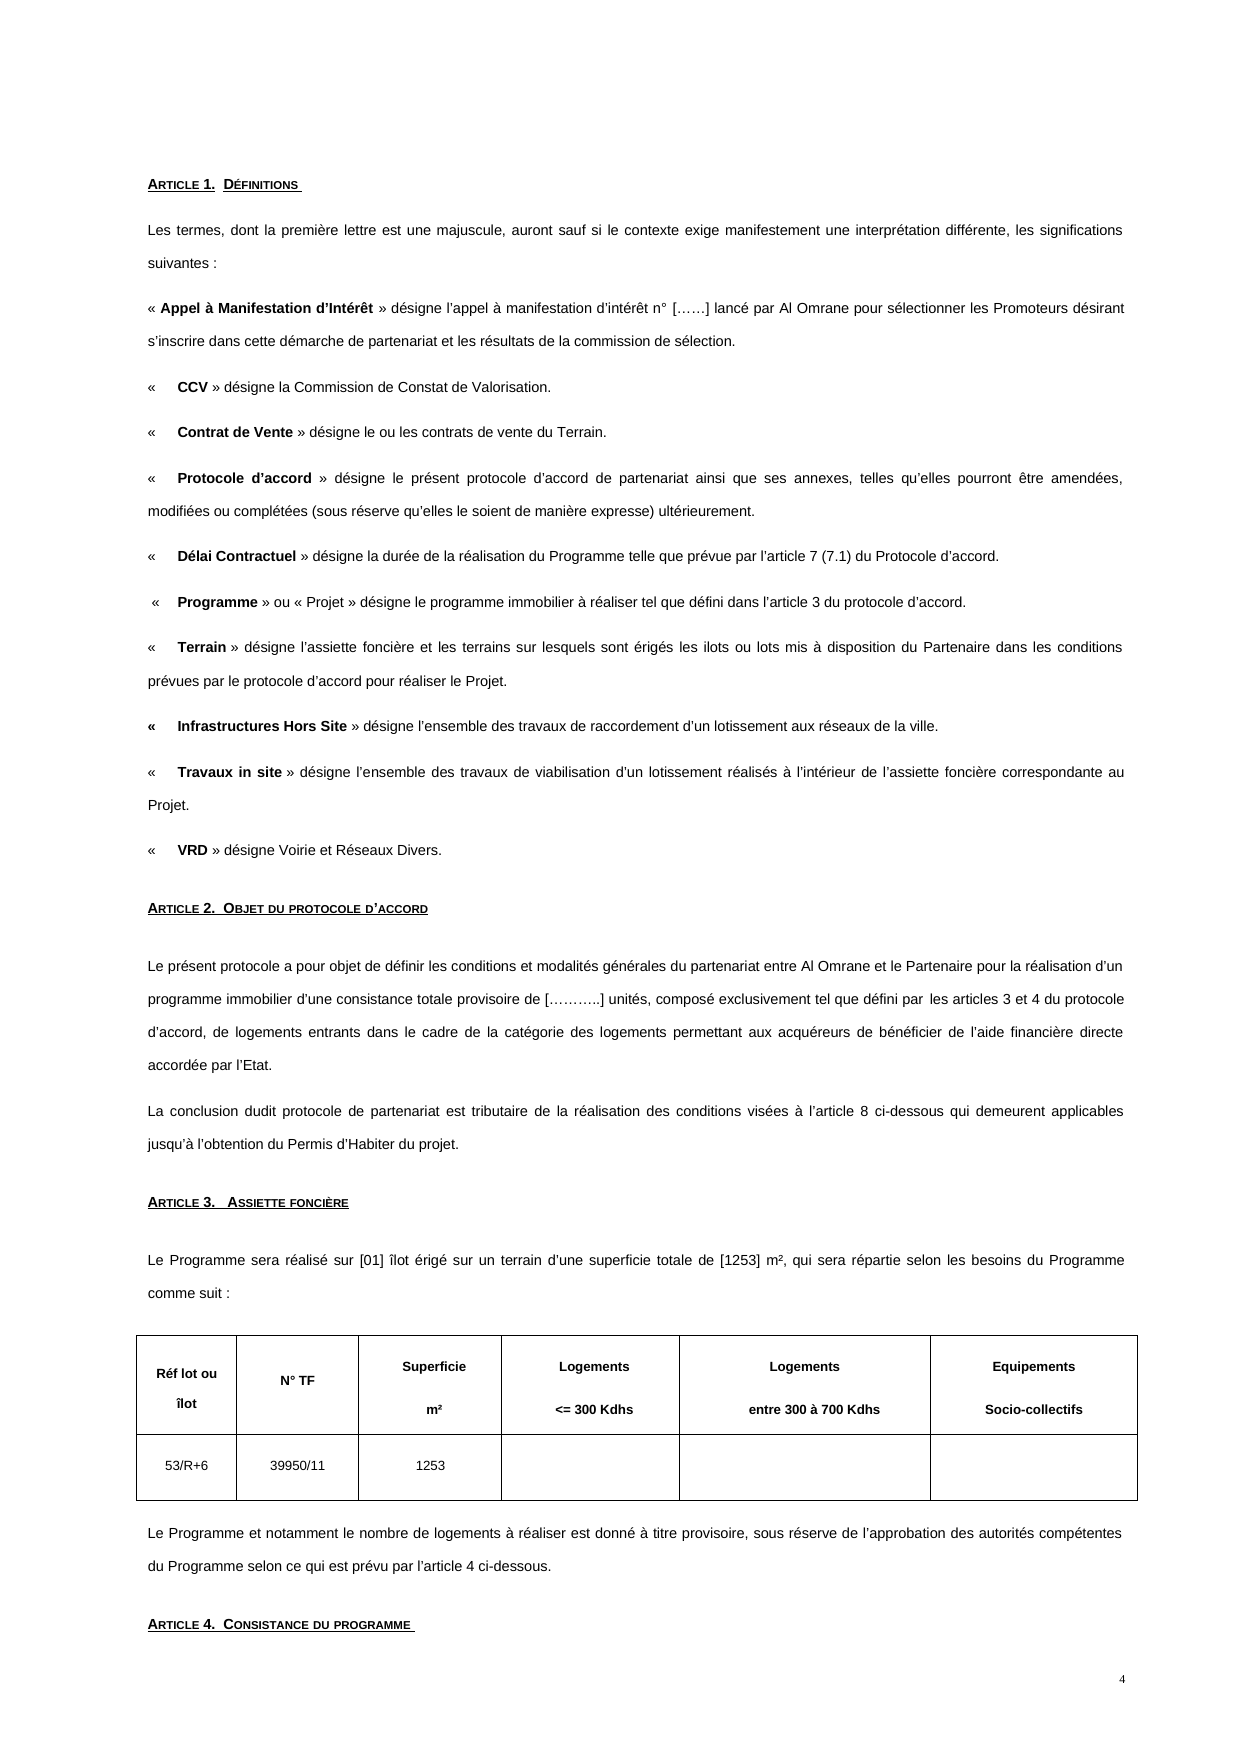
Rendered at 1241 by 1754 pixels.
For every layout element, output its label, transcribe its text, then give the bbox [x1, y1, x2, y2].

text Le Programme sera réalisé sur [01] îlot érigé sur un terrain d’une superficie totale de [1253] m², qui sera répartie selon les besoins du Programme comme suit : [147, 1240, 1125, 1301]
text « Délai Contractuel » désigne la durée de la réalisation du Programme telle que prévue par l’article 7 (7.1) du Protocole d’accord. [147, 536, 1125, 565]
text « CCV » désigne la Commission de Constat de Valorisation. [147, 367, 1125, 396]
text « Contrat de Vente » désigne le ou les contrats de vente du Terrain. [147, 412, 1125, 441]
table_cell [502, 1435, 679, 1500]
text Le présent protocole a pour objet de définir les conditions et modalités générales du partenariat entre Al Omrane et le Partenaire pour la réalisation d’un programme immobilier d’une consistance totale provisoire de [………..] unités, composé exclusivement tel que défini par les articles 3 et 4 du protocole d’accord, de logements entrants dans le cadre de la catégorie des logements permettant aux acquéreurs de bénéficier de l’aide financière directe accordée par l’Etat. [147, 946, 1125, 1074]
text Les termes, dont la première lettre est une majuscule, auront sauf si le contexte exige manifestement une interprétation différente, les significations suivantes : [147, 210, 1125, 271]
text « VRD » désigne Voirie et Réseaux Divers. [147, 830, 1125, 859]
text « Travaux in site » désigne l’ensemble des travaux de viabilisation d’un lotissement réalisés à l’intérieur de l’assiette foncière correspondante au Projet. [147, 751, 1125, 813]
table_header N° TF [237, 1336, 358, 1434]
table_header Réf lot ou îlot [137, 1336, 236, 1434]
text Article 1. Définitions [147, 164, 1125, 193]
table_cell 39950/11 [237, 1435, 358, 1500]
text « Protocole d’accord » désigne le présent protocole d’accord de partenariat ainsi que ses annexes, telles qu’elles pourront être amendées, modifiées ou complétées (sous réserve qu’elles le soient de manière expresse) ultérieurement. [147, 458, 1125, 519]
text Le Programme et notamment le nombre de logements à réaliser est donné à titre provisoire, sous réserve de l’approbation des autorités compétentes du Programme selon ce qui est prévu par l’article 4 ci-dessous. [147, 1513, 1125, 1575]
text Article 4. Consistance du programme [147, 1604, 1125, 1633]
table_cell [680, 1435, 930, 1500]
text Article 2. Objet du protocole d’accord [147, 888, 1125, 917]
table_cell 1253 [359, 1435, 501, 1500]
table_header Equipements Socio-collectifs [931, 1336, 1137, 1434]
table_header Logements <= 300 Kdhs [502, 1336, 679, 1434]
text « Terrain » désigne l’assiette foncière et les terrains sur lesquels sont érigés les ilots ou lots mis à disposition du Partenaire dans les conditions prévues par le protocole d’accord pour réaliser le Projet. [147, 627, 1125, 689]
text La conclusion dudit protocole de partenariat est tributaire de la réalisation des conditions visées à l’article 8 ci-dessous qui demeurent applicables jusqu’à l’obtention du Permis d’Habiter du projet. [147, 1091, 1125, 1152]
table_header Logements entre 300 à 700 Kdhs [680, 1336, 930, 1434]
text « Infrastructures Hors Site » désigne l’ensemble des travaux de raccordement d’un lotissement aux réseaux de la ville. [147, 706, 1125, 735]
table_header Superficie m² [359, 1336, 501, 1434]
table_cell [931, 1435, 1137, 1500]
table_cell 53/R+6 [137, 1435, 236, 1500]
text « Programme » ou « Projet » désigne le programme immobilier à réaliser tel que défini dans l’article 3 du protocole d’accord. [147, 582, 1125, 611]
text Article 3. Assiette foncière [147, 1182, 1125, 1210]
text « Appel à Manifestation d’Intérêt » désigne l’appel à manifestation d’intérêt n° [……] lancé par Al Omrane pour sélectionner les Promoteurs désirant s’inscrire dans cette démarche de partenariat et les résultats de la commission de sélection. [147, 288, 1125, 350]
